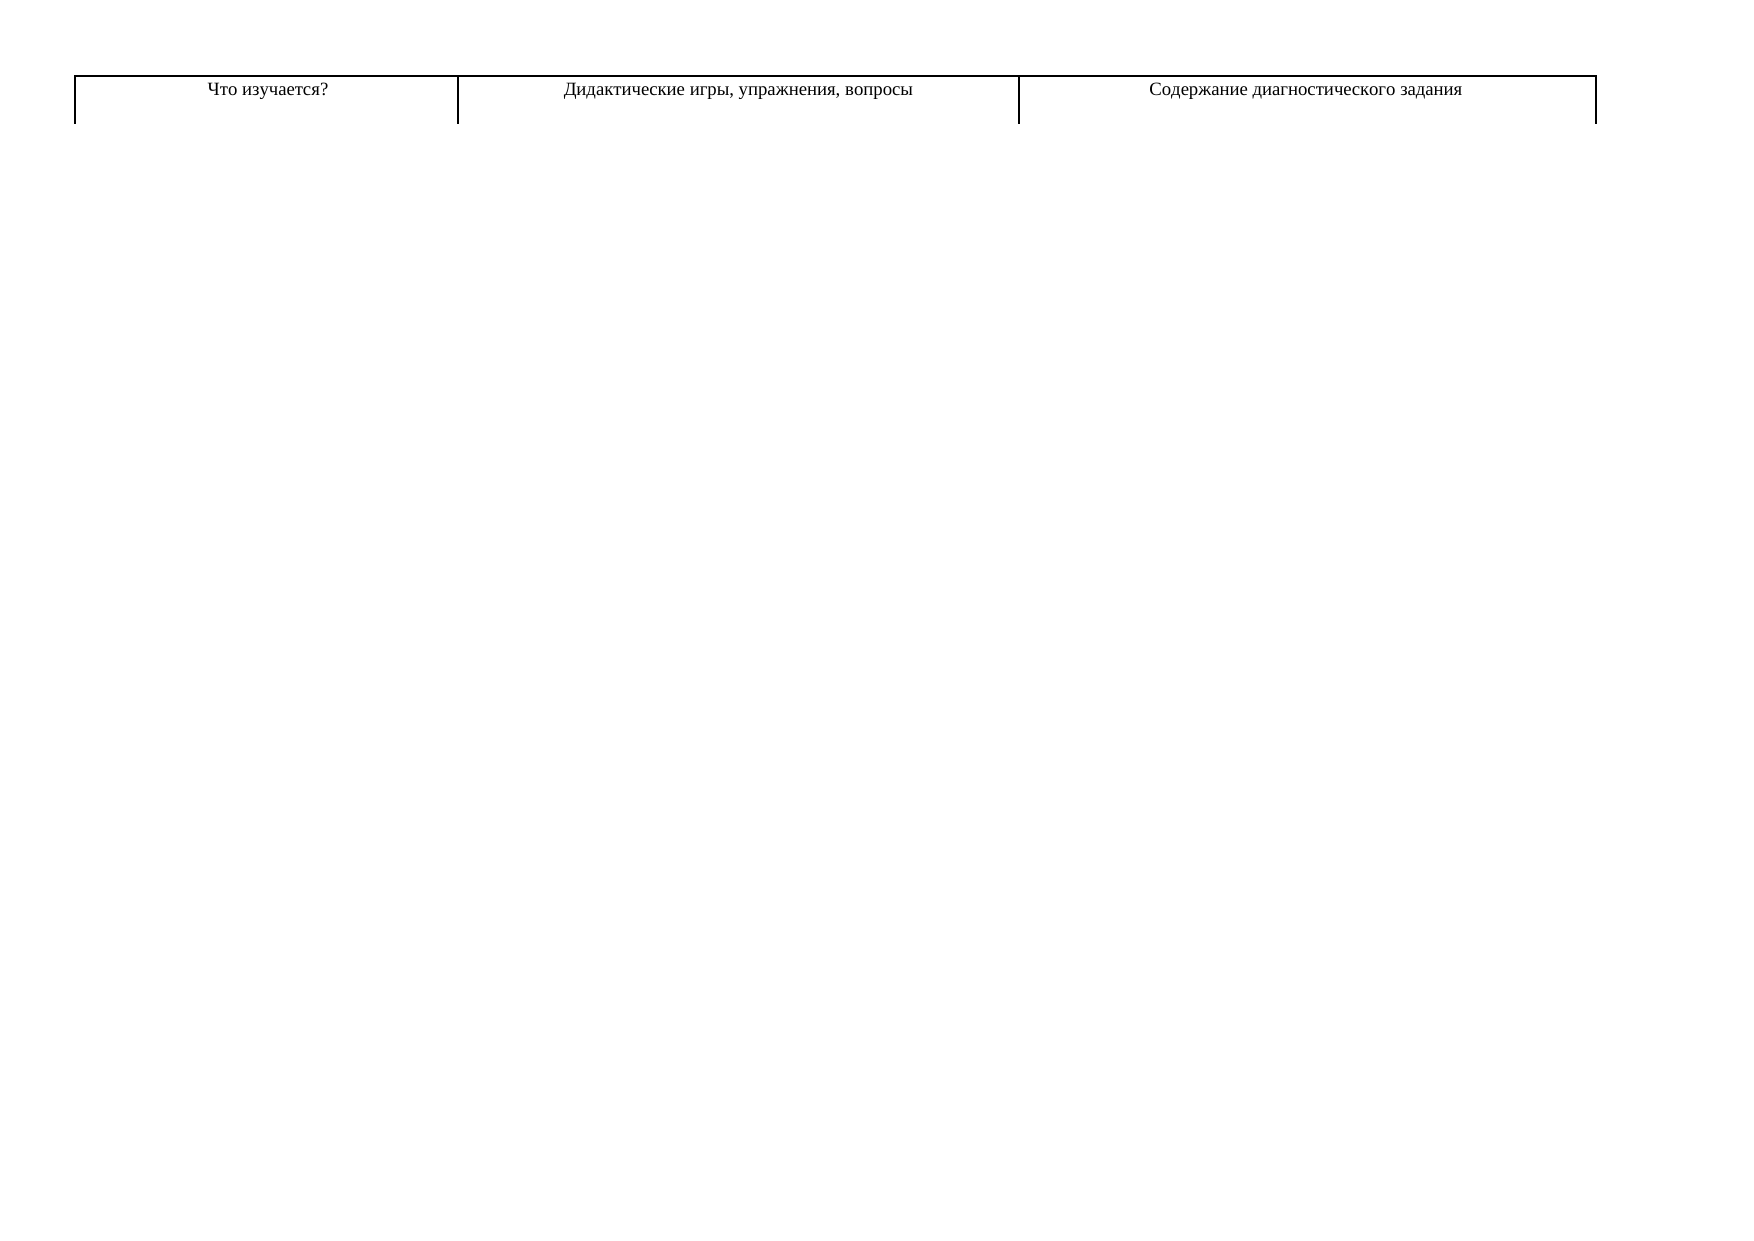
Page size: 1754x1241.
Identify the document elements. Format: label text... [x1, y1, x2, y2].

table_header [383, 77, 457, 124]
table_header Дидактические игры, упражнения, вопросы [459, 77, 1018, 124]
table_header Что изучается? [76, 77, 383, 124]
table_header Содержание диагностического задания [1020, 77, 1595, 124]
